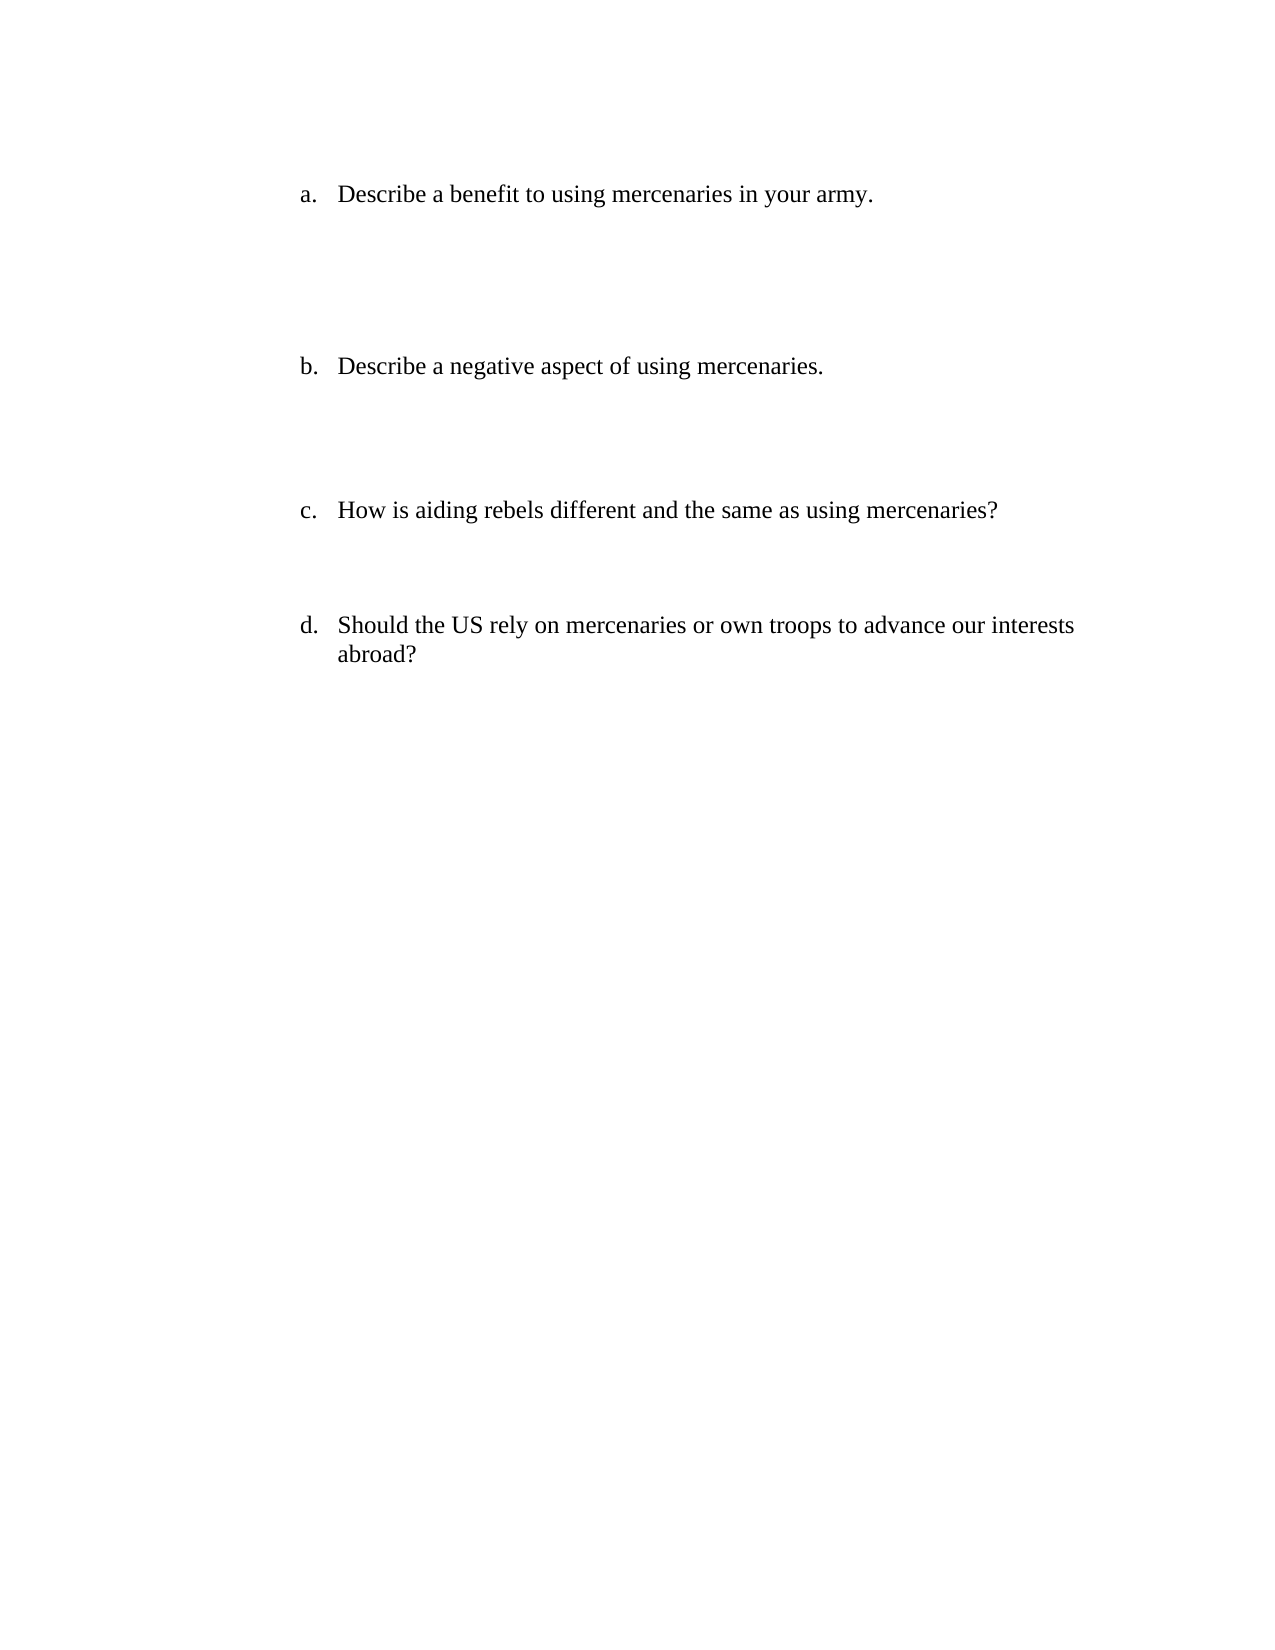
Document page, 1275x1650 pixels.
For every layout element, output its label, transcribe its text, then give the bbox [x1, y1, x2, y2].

list Should the US rely on mercenaries or own troops to advance our interests abroad? [300, 610, 1087, 667]
list Describe a negative aspect of using mercenaries. [300, 351, 1087, 380]
list How is aiding rebels different and the same as using mercenaries? [300, 495, 1087, 524]
list Describe a benefit to using mercenaries in your army. [300, 179, 1087, 207]
